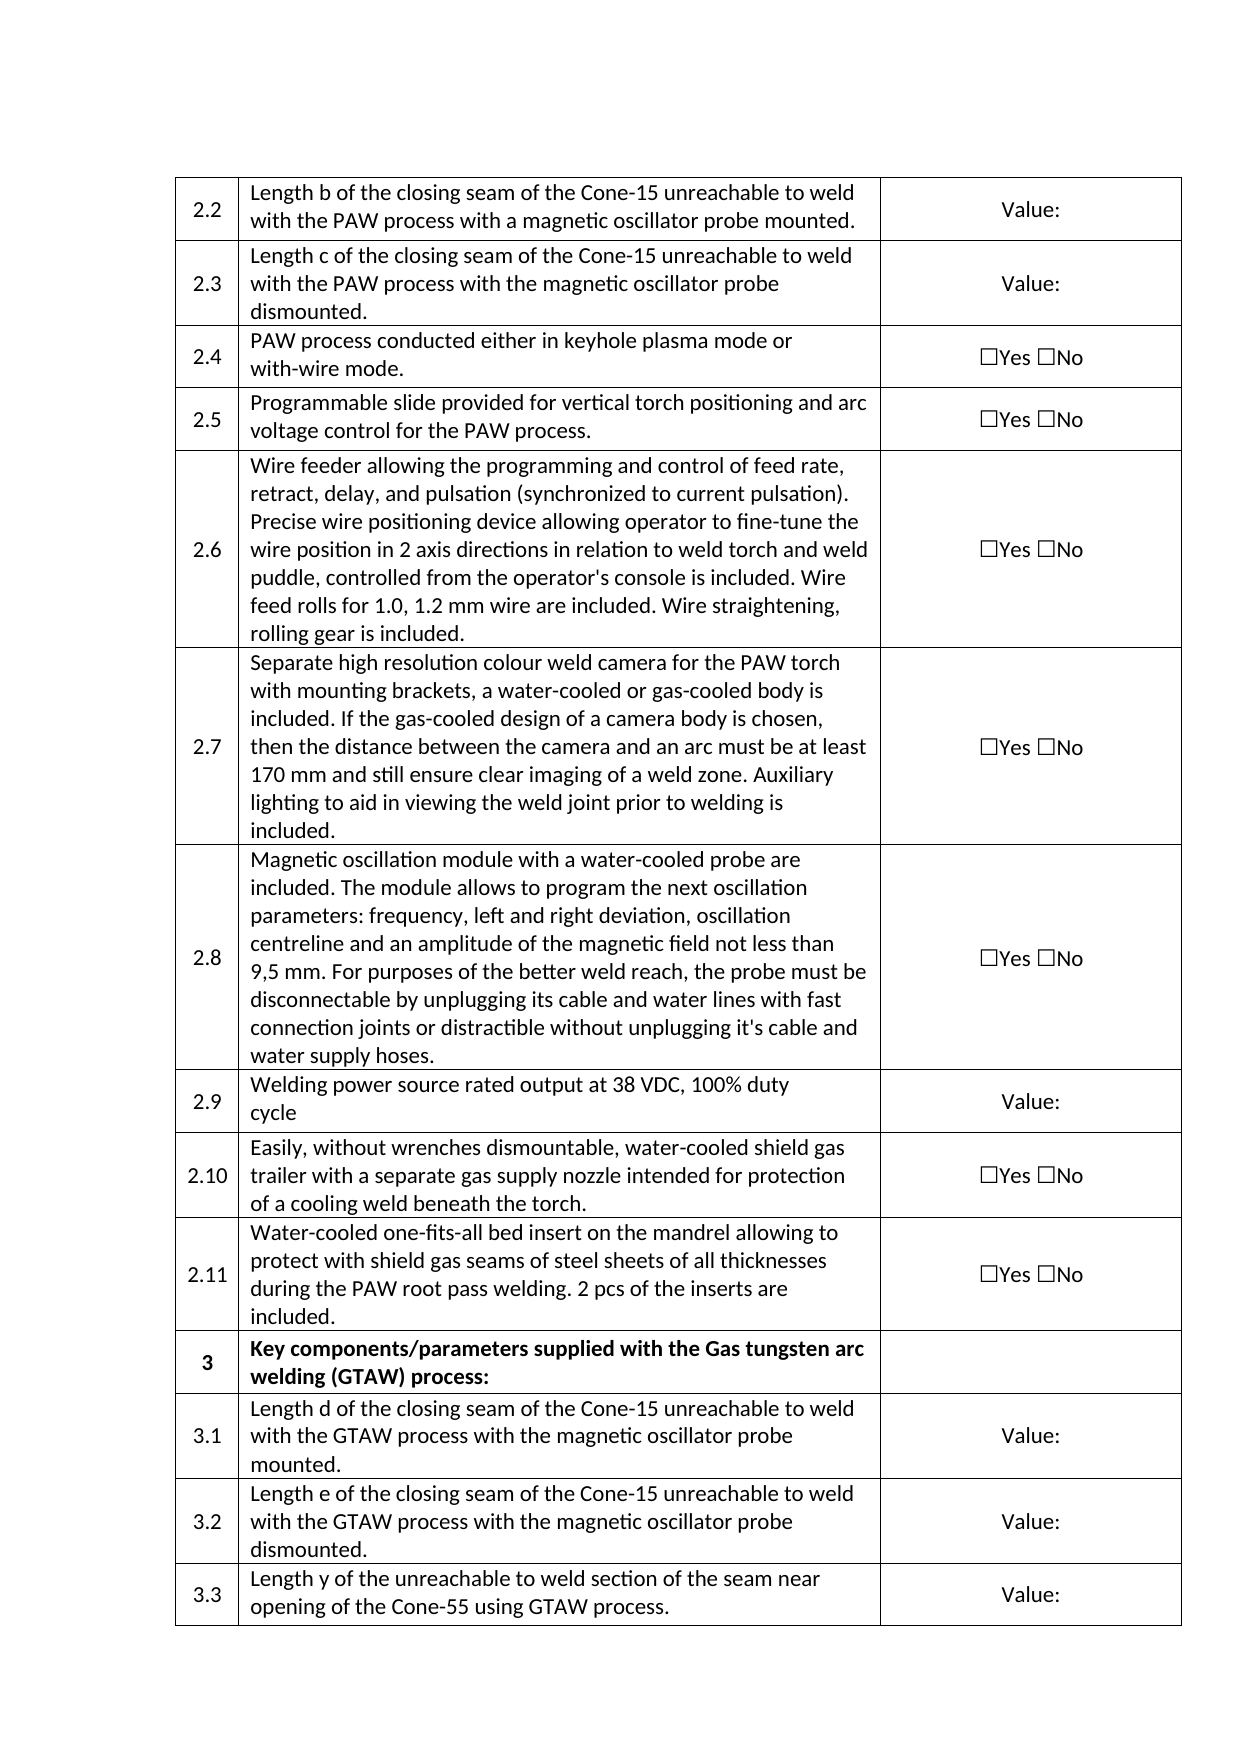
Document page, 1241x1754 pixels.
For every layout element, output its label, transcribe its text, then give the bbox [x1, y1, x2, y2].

table_cell 2.3 [176, 241, 238, 325]
table_cell 2.9 [176, 1070, 238, 1132]
table_cell 3.2 [176, 1479, 238, 1563]
table_cell 2.5 [176, 388, 238, 450]
table_cell ☐Yes ☐No [881, 1133, 1181, 1217]
table_cell Programmable slide provided for vertical torch positioning and arc voltage control for the PAW process. [239, 388, 880, 450]
table_cell 2.2 [176, 178, 238, 240]
table_cell 3 [176, 1331, 238, 1393]
table_cell Welding power source rated output at 38 VDC, 100% duty cycle [239, 1070, 880, 1132]
table_cell Value: [881, 178, 1181, 240]
table_cell Water-cooled one-fits-all bed insert on the mandrel allowing to protect with shield gas seams of steel sheets of all thicknesses during the PAW root pass welding. 2 pcs of the inserts are included. [239, 1218, 880, 1330]
table_cell 2.10 [176, 1133, 238, 1217]
table_cell Length b of the closing seam of the Cone-15 unreachable to weld with the PAW process with a magnetic oscillator probe mounted. [239, 178, 880, 240]
table_cell 3.1 [176, 1394, 238, 1478]
table_cell ☐Yes ☐No [881, 648, 1181, 844]
table_cell ☐Yes ☐No [881, 845, 1181, 1069]
table_cell PAW process conducted either in keyhole plasma mode or with-wire mode. [239, 326, 880, 387]
table_cell ☐Yes ☐No [881, 388, 1181, 450]
table_cell Easily, without wrenches dismountable, water-cooled shield gas trailer with a separate gas supply nozzle intended for protection of a cooling weld beneath the torch. [239, 1133, 880, 1217]
table_cell 2.8 [176, 845, 238, 1069]
table_cell Value: [881, 1394, 1181, 1478]
table_cell 2.4 [176, 326, 238, 387]
table_cell 2.7 [176, 648, 238, 844]
table_cell Key components/parameters supplied with the Gas tungsten arc welding (GTAW) process: [239, 1331, 880, 1393]
table_cell Length c of the closing seam of the Cone-15 unreachable to weld with the PAW process with the magnetic oscillator probe dismounted. [239, 241, 880, 325]
table_cell 3.3 [176, 1564, 238, 1625]
table_cell 2.6 [176, 451, 238, 647]
table_cell ☐Yes ☐No [881, 1218, 1181, 1330]
table_cell Value: [881, 1479, 1181, 1563]
table_cell Wire feeder allowing the programming and control of feed rate, retract, delay, and pulsation (synchronized to current pulsation). Precise wire positioning device allowing operator to fine-tune the wire position in 2 axis directions in relation to weld torch and weld puddle, controlled from the operator's console is included. Wire feed rolls for 1.0, 1.2 mm wire are included. Wire straightening, rolling gear is included. [239, 451, 880, 647]
table_cell ☐Yes ☐No [881, 326, 1181, 387]
table_cell Length y of the unreachable to weld section of the seam near opening of the Cone-55 using GTAW process. [239, 1564, 880, 1625]
table_cell Separate high resolution colour weld camera for the PAW torch with mounting brackets, a water-cooled or gas-cooled body is included. If the gas-cooled design of a camera body is chosen, then the distance between the camera and an arc must be at least 170 mm and still ensure clear imaging of a weld zone. Auxiliary lighting to aid in viewing the weld joint prior to welding is included. [239, 648, 880, 844]
table_cell Value: [881, 1070, 1181, 1132]
table_cell Value: [881, 1564, 1181, 1625]
table_cell Length e of the closing seam of the Cone-15 unreachable to weld with the GTAW process with the magnetic oscillator probe dismounted. [239, 1479, 880, 1563]
table_cell Length d of the closing seam of the Cone-15 unreachable to weld with the GTAW process with the magnetic oscillator probe mounted. [239, 1394, 880, 1478]
table_cell [881, 1331, 1181, 1393]
table_cell Magnetic oscillation module with a water-cooled probe are included. The module allows to program the next oscillation parameters: frequency, left and right deviation, oscillation centreline and an amplitude of the magnetic field not less than 9,5 mm. For purposes of the better weld reach, the probe must be disconnectable by unplugging its cable and water lines with fast connection joints or distractible without unplugging it's cable and water supply hoses. [239, 845, 880, 1069]
table_cell ☐Yes ☐No [881, 451, 1181, 647]
table_cell Value: [881, 241, 1181, 325]
table_cell 2.11 [176, 1218, 238, 1330]
